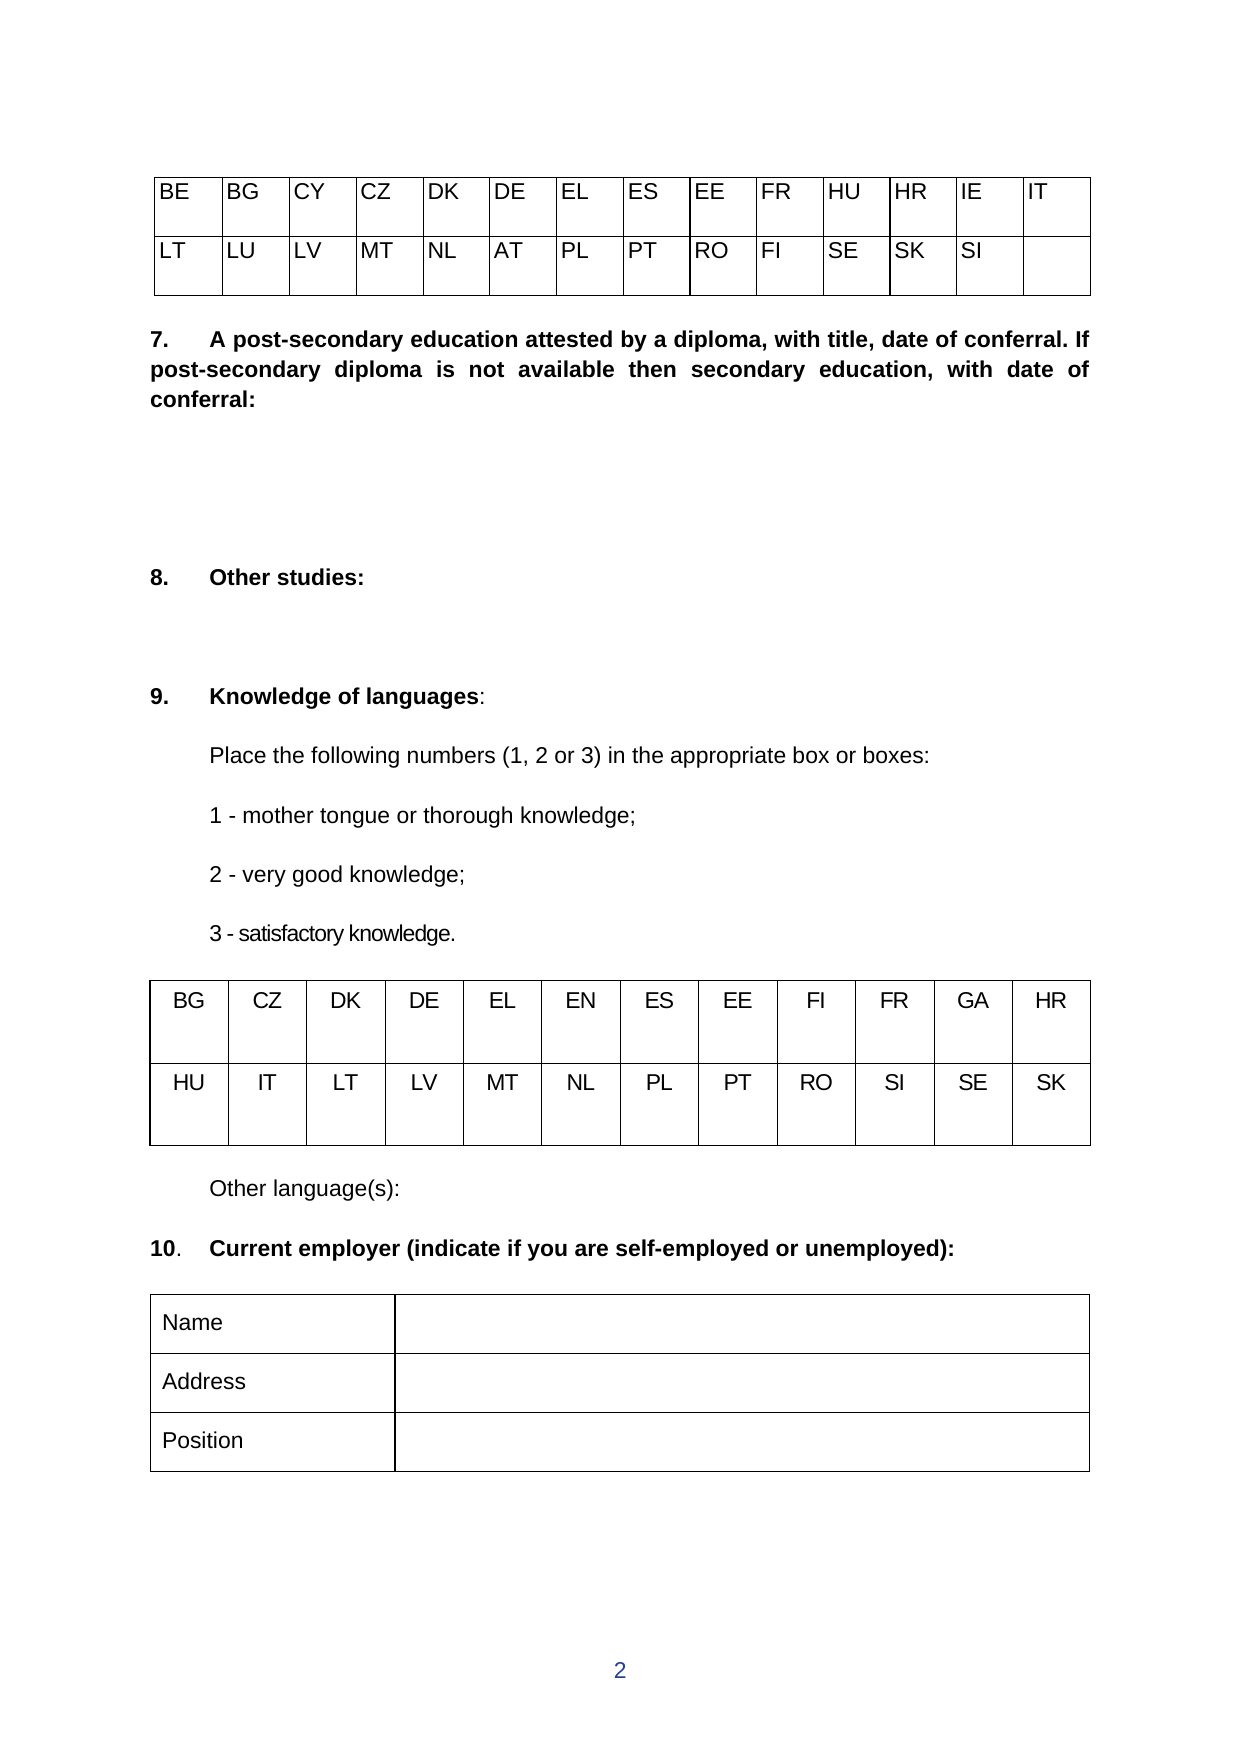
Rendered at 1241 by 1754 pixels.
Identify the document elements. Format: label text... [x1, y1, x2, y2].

table_cell NL [424, 237, 489, 295]
text 2 - very good knowledge; [209, 861, 1090, 887]
table_header CZ [229, 981, 306, 1062]
table_cell PT [624, 237, 689, 295]
table_header HR [891, 178, 956, 236]
table_cell AT [490, 237, 556, 295]
table_cell SI [957, 237, 1023, 295]
table_cell PL [557, 237, 623, 295]
table_header EN [542, 981, 620, 1062]
table_header DK [424, 178, 489, 236]
table_header BG [151, 981, 228, 1062]
table_header BE [155, 178, 222, 236]
table_header Name [151, 1295, 394, 1353]
table_header HR [1013, 981, 1090, 1062]
text 3 - satisfactory knowledge. [209, 920, 1090, 947]
table_cell Address [151, 1354, 394, 1412]
table_header FI [778, 981, 855, 1062]
table_cell FI [757, 237, 823, 295]
table_cell SK [1013, 1064, 1090, 1145]
table_cell [396, 1413, 1089, 1471]
table_cell SE [935, 1064, 1012, 1145]
table_cell LT [155, 237, 222, 295]
table_cell HU [151, 1064, 228, 1145]
table_cell LV [290, 237, 356, 295]
table_cell [1024, 237, 1090, 295]
table_header IT [1024, 178, 1090, 236]
table_cell LV [386, 1064, 463, 1145]
table_cell SI [856, 1064, 934, 1145]
table_header CZ [357, 178, 423, 236]
text 1 - mother tongue or thorough knowledge; [209, 802, 1090, 828]
table_cell MT [357, 237, 423, 295]
table_header HU [824, 178, 889, 236]
table_cell PT [699, 1064, 777, 1145]
table_cell NL [542, 1064, 620, 1145]
table_header CY [290, 178, 356, 236]
table_header FR [757, 178, 823, 236]
table_cell Position [151, 1413, 394, 1471]
text Other language(s): [209, 1175, 1090, 1202]
table_header EE [699, 981, 777, 1062]
text 7. A post-secondary education attested by a diploma, with title, date of conferral. If post-secondary diploma is not available then secondary education, with date of conferral: [150, 326, 1090, 412]
table_header DE [386, 981, 463, 1062]
table_cell LT [307, 1064, 385, 1145]
table_header EL [557, 178, 623, 236]
table_cell MT [464, 1064, 541, 1145]
table_header IE [957, 178, 1023, 236]
table_header GA [935, 981, 1012, 1062]
table_header DE [490, 178, 556, 236]
text 9. Knowledge of languages: [150, 683, 1090, 709]
table_header FR [856, 981, 934, 1062]
table_cell SE [824, 237, 889, 295]
table_header BG [223, 178, 289, 236]
text Place the following numbers (1, 2 or 3) in the appropriate box or boxes: [209, 742, 1090, 768]
table_header EE [691, 178, 756, 236]
text 8. Other studies: [150, 564, 1090, 590]
table_cell [396, 1354, 1089, 1412]
table_cell SK [891, 237, 956, 295]
table_header ES [621, 981, 698, 1062]
table_cell LU [223, 237, 289, 295]
table_header [396, 1295, 1089, 1353]
table_header EL [464, 981, 541, 1062]
table_cell RO [778, 1064, 855, 1145]
table_header ES [624, 178, 689, 236]
table_header DK [307, 981, 385, 1062]
table_cell IT [229, 1064, 306, 1145]
text 10. Current employer (indicate if you are self-employed or unemployed): [150, 1235, 1090, 1261]
table_cell PL [621, 1064, 698, 1145]
table_cell RO [691, 237, 756, 295]
